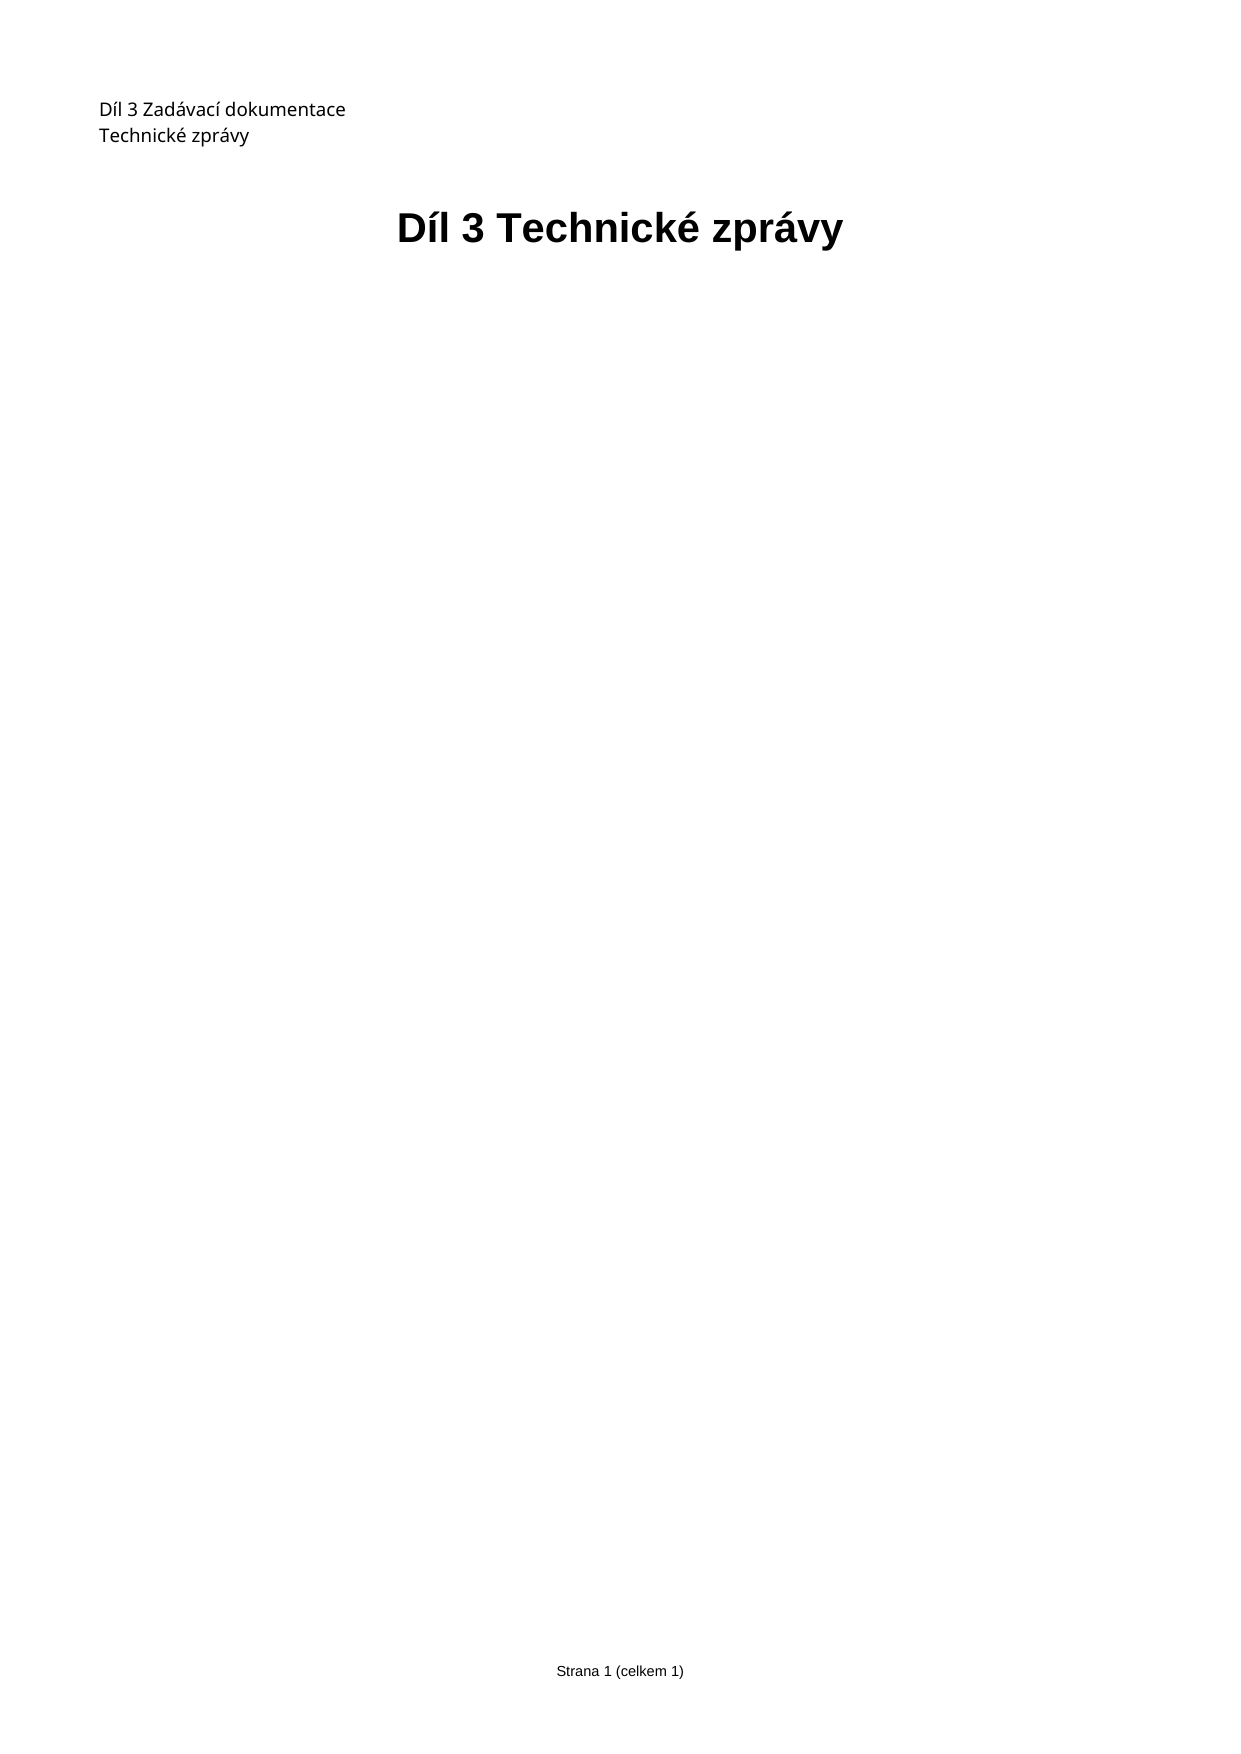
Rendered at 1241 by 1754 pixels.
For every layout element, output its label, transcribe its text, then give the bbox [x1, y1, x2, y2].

text Díl 3 Technické zprávy [148, 203, 1093, 251]
